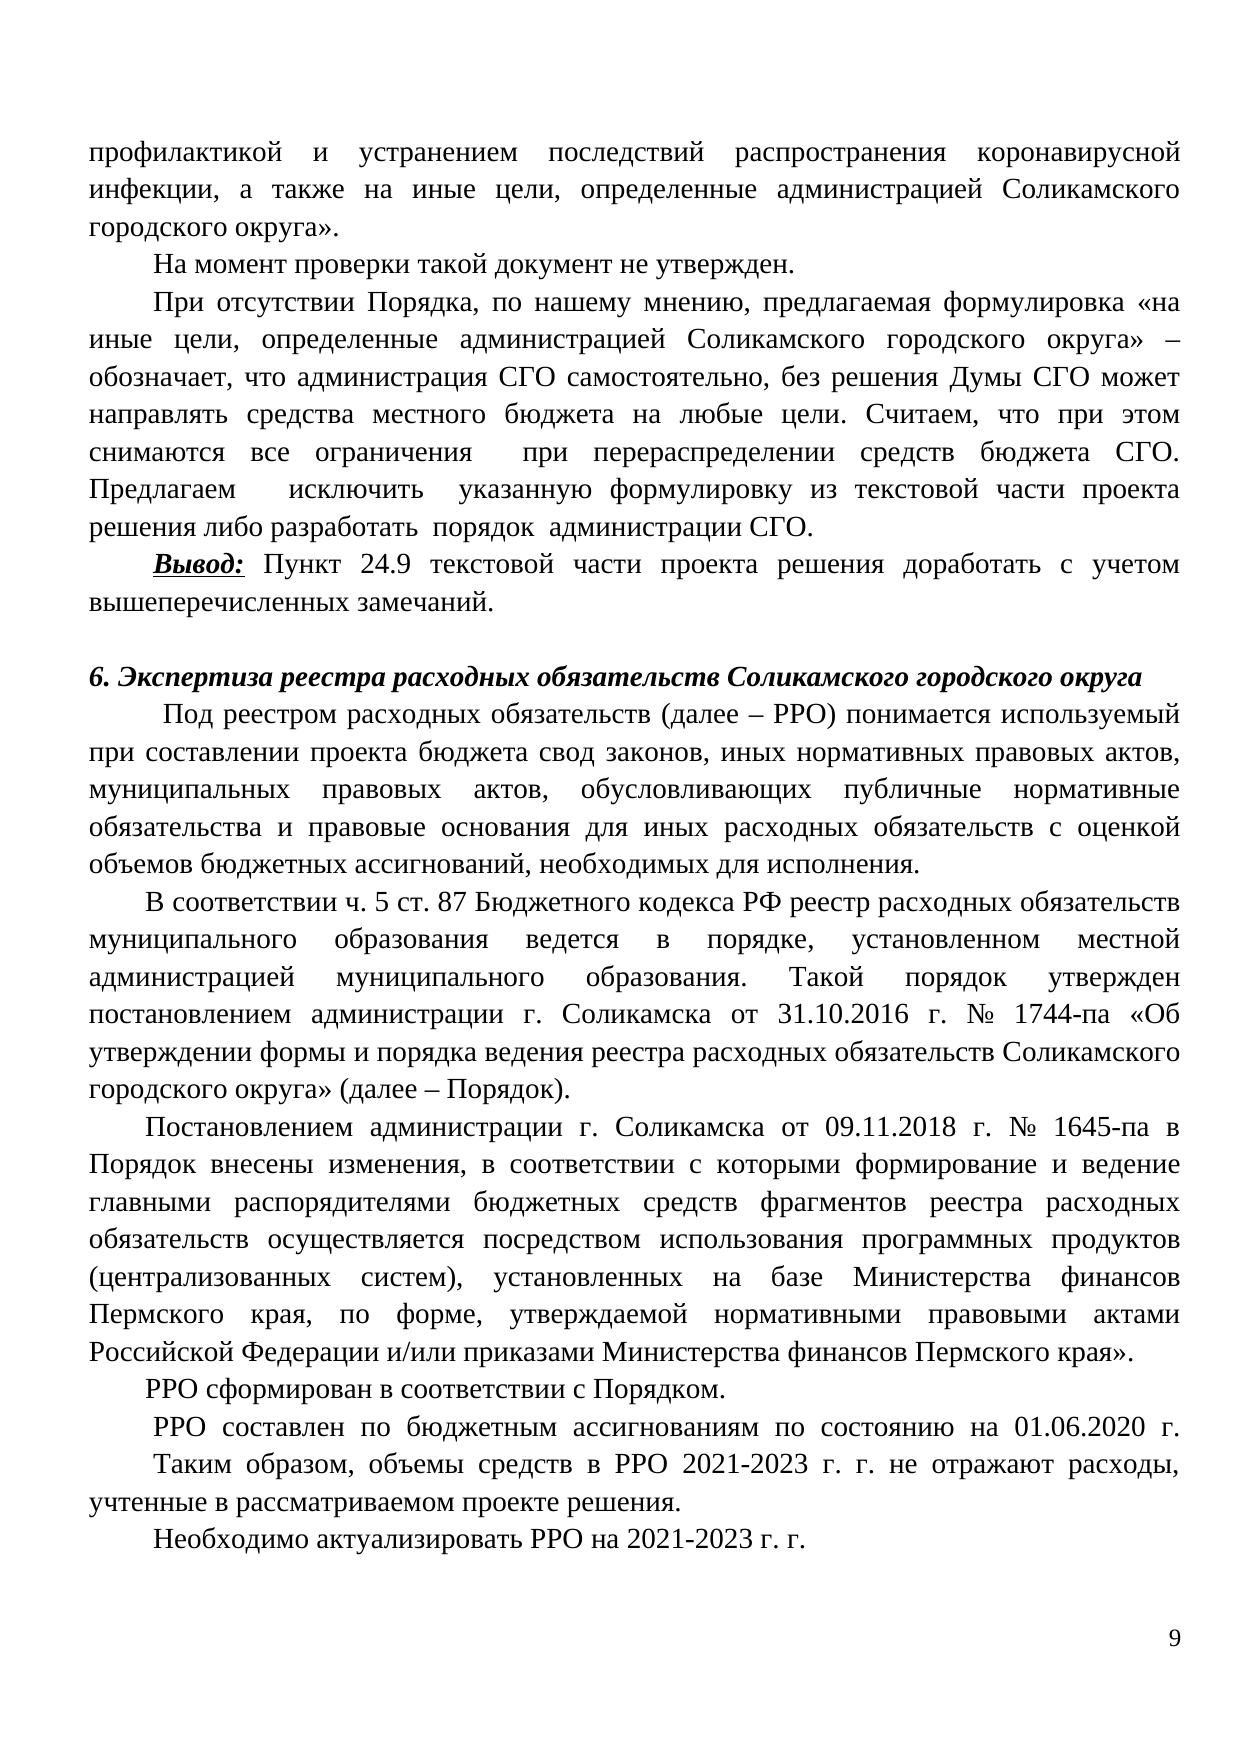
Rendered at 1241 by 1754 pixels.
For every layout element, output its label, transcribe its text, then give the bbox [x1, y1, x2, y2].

text При отсутствии Порядка, по нашему мнению, предлагаемая формулировка «на иные цели, определенные администрацией Соликамского городского округа» – обозначает, что администрация СГО самостоятельно, без решения Думы СГО может направлять средства местного бюджета на любые цели. Считаем, что при этом снимаются все ограничения при перераспределении средств бюджета СГО. Предлагаем исключить указанную формулировку из текстовой части проекта решения либо разработать порядок администрации СГО. [89, 281, 1181, 544]
text Вывод: Пункт 24.9 текстовой части проекта решения доработать с учетом вышеперечисленных замечаний. [89, 544, 1181, 619]
text РРО сформирован в соответствии с Порядком. [89, 1369, 1181, 1406]
text Постановлением администрации г. Соликамска от 09.11.2018 г. № 1645-па в Порядок внесены изменения, в соответствии с которыми формирование и ведение главными распорядителями бюджетных средств фрагментов реестра расходных обязательств осуществляется посредством использования программных продуктов (централизованных систем), установленных на базе Министерства финансов Пермского края, по форме, утверждаемой нормативными правовыми актами Российской Федерации и/или приказами Министерства финансов Пермского края». [89, 1106, 1181, 1369]
text Под реестром расходных обязательств (далее – РРО) понимается используемый при составлении проекта бюджета свод законов, иных нормативных правовых актов, муниципальных правовых актов, обусловливающих публичные нормативные обязательства и правовые основания для иных расходных обязательств с оценкой объемов бюджетных ассигнований, необходимых для исполнения. [89, 694, 1181, 881]
text Необходимо актуализировать РРО на 2021-2023 г. г. [89, 1519, 1181, 1556]
text На момент проверки такой документ не утвержден. [89, 244, 1181, 281]
text В соответствии ч. 5 ст. 87 Бюджетного кодекса РФ реестр расходных обязательств муниципального образования ведется в порядке, установленном местной администрацией муниципального образования. Такой порядок утвержден постановлением администрации г. Соликамска от 31.10.2016 г. № 1744-па «Об утверждении формы и порядка ведения реестра расходных обязательств Соликамского городского округа» (далее – Порядок). [89, 881, 1181, 1106]
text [89, 131, 1181, 244]
text 6. Экспертиза реестра расходных обязательств Соликамского городского округа [89, 656, 1181, 694]
text РРО составлен по бюджетным ассигнованиям по состоянию на 01.06.2020 г. Таким образом, объемы средств в РРО 2021-2023 г. г. не отражают расходы, учтенные в рассматриваемом проекте решения. [89, 1406, 1181, 1519]
